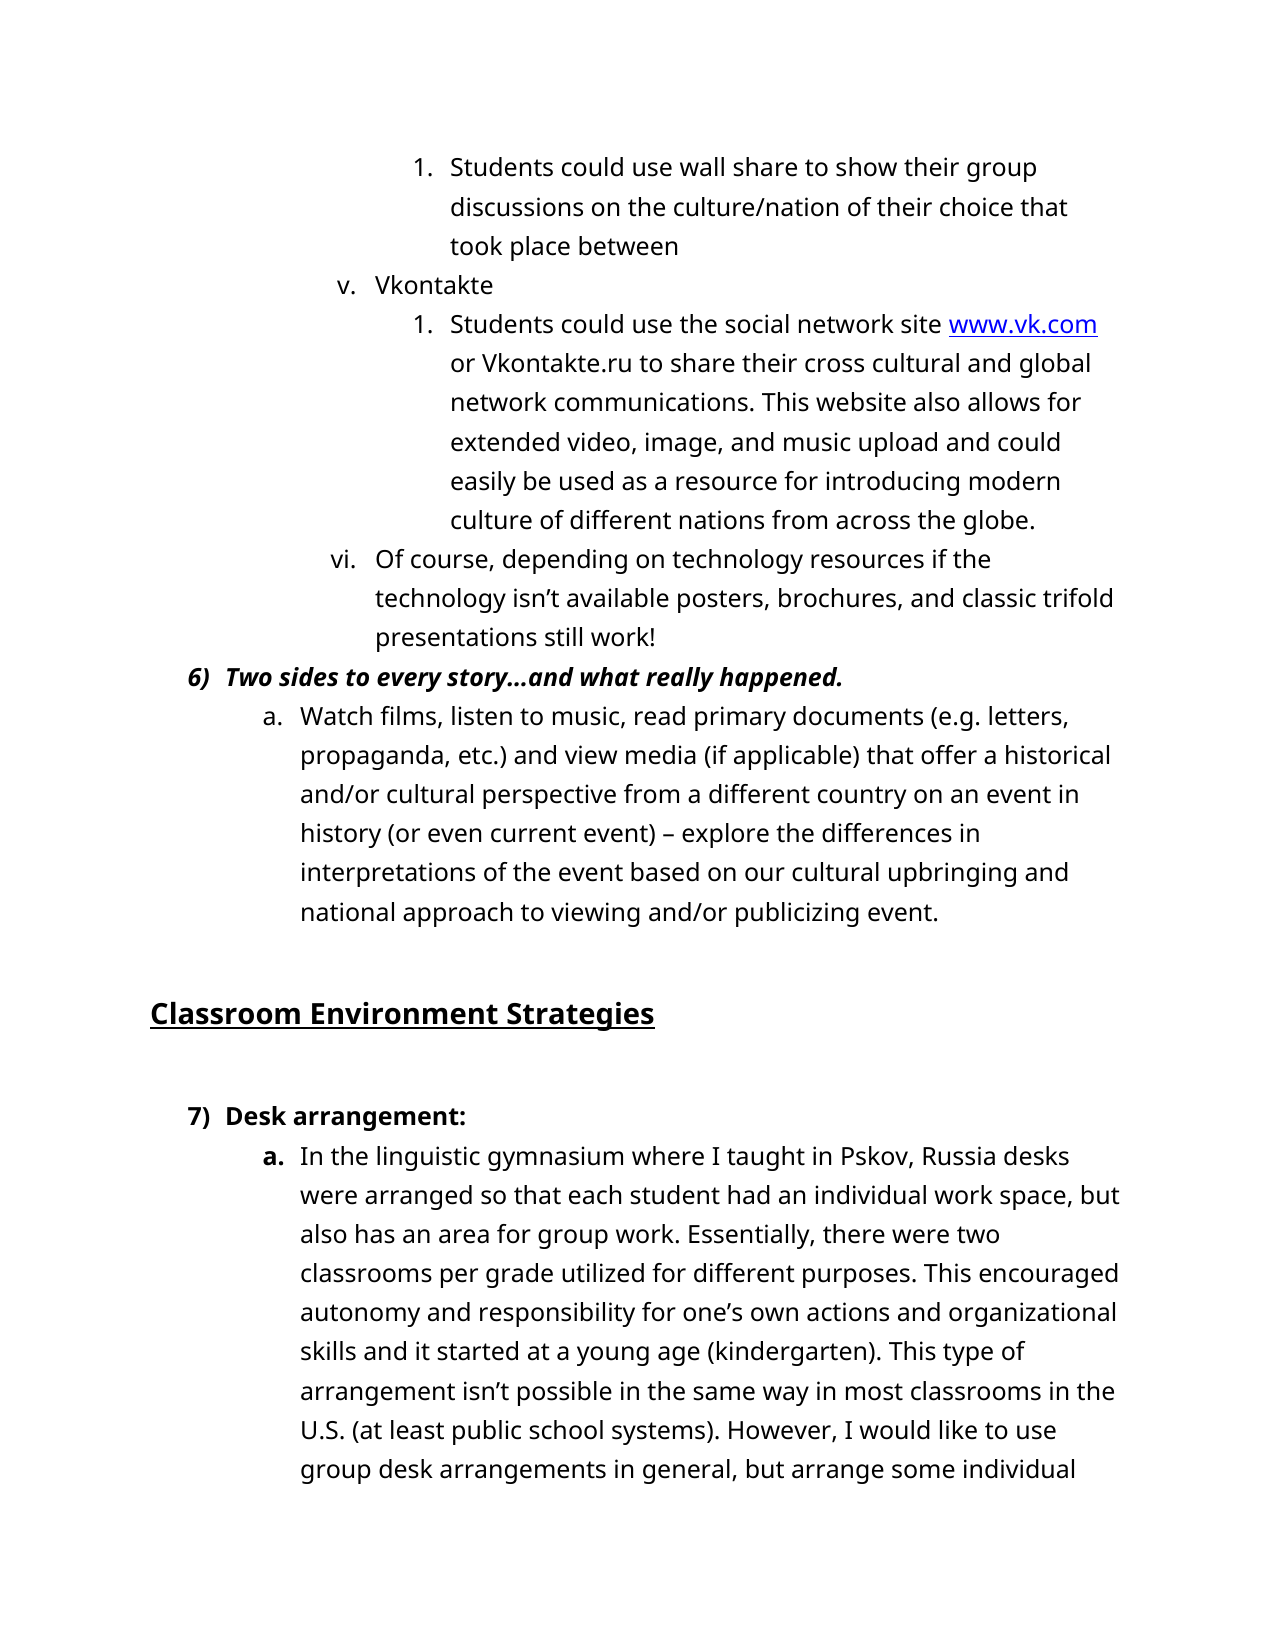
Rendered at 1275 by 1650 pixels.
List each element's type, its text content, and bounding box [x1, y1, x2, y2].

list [262, 1138, 1125, 1486]
list Students could use wall share to show their group discussions on the culture/nation of their choice that took place between [412, 150, 1125, 262]
list Of course, depending on technology resources if the technology isn’t available posters, brochures, and classic trifold presentations still work! [356, 542, 1125, 654]
list Two sides to every story…and what really happened. [187, 659, 1125, 693]
text Classroom Environment Strategies [150, 993, 1125, 1033]
list Students could use the social network site www.vk.com or Vkontakte.ru to share their cross cultural and global network communications. This website also allows for extended video, image, and music upload and could easily be used as a resource for introducing modern culture of different nations from across the globe. [412, 307, 1125, 537]
list Desk arrangement: [187, 1099, 1125, 1133]
list Vkontakte [356, 267, 1125, 302]
list Watch films, listen to music, read primary documents (e.g. letters, propaganda, etc.) and view media (if applicable) that offer a historical and/or cultural perspective from a different country on an event in history (or even current event) – explore the differences in interpretations of the event based on our cultural upbringing and national approach to viewing and/or publicizing event. [262, 698, 1125, 928]
